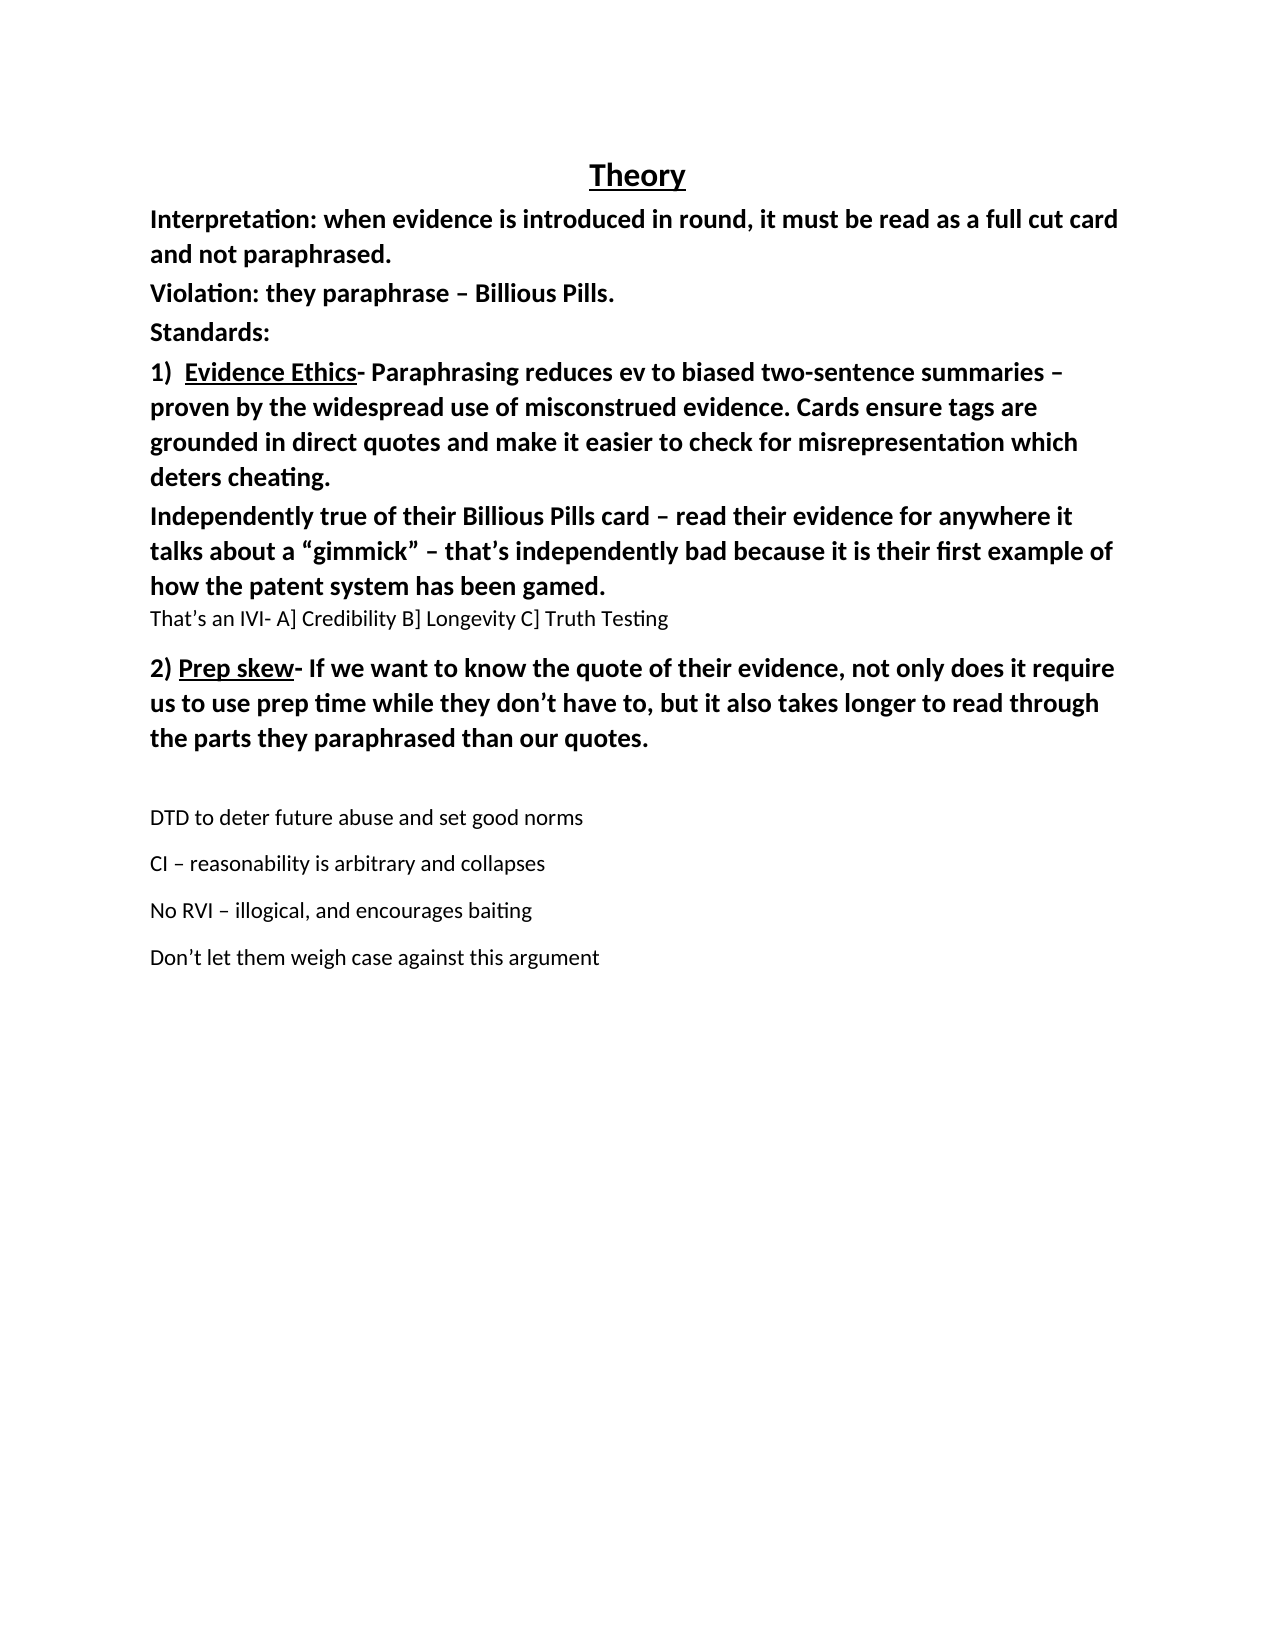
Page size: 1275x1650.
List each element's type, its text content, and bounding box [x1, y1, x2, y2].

subtitle Independently true of their Billious Pills card – read their evidence for anywhere it talks about a “gimmick” – that’s independently bad because it is their first example of how the patent system has been gamed. [150, 499, 1125, 602]
subtitle Theory [150, 154, 1125, 195]
subtitle Interpretation: when evidence is introduced in round, it must be read as a full cut card and not paraphrased. [150, 202, 1125, 270]
text No RVI – illogical, and encourages baiting [150, 896, 1125, 924]
text DTD to deter future abuse and set good norms [150, 803, 1125, 831]
subtitle Standards: [150, 316, 1125, 349]
text That’s an IVI- A] Credibility B] Longevity C] Truth Testing [150, 604, 1125, 632]
text Don’t let them weigh case against this argument [150, 943, 1125, 971]
subtitle 1) Evidence Ethics- Paraphrasing reduces ev to biased two-sentence summaries – proven by the widespread use of misconstrued evidence. Cards ensure tags are grounded in direct quotes and make it easier to check for misrepresentation which deters cheating. [150, 355, 1125, 493]
subtitle 2) Prep skew- If we want to know the quote of their evidence, not only does it require us to use prep time while they don’t have to, but it also takes longer to read through the parts they paraphrased than our quotes. [150, 651, 1125, 754]
subtitle Violation: they paraphrase – Billious Pills. [150, 276, 1125, 309]
text CI – reasonability is arbitrary and collapses [150, 849, 1125, 878]
